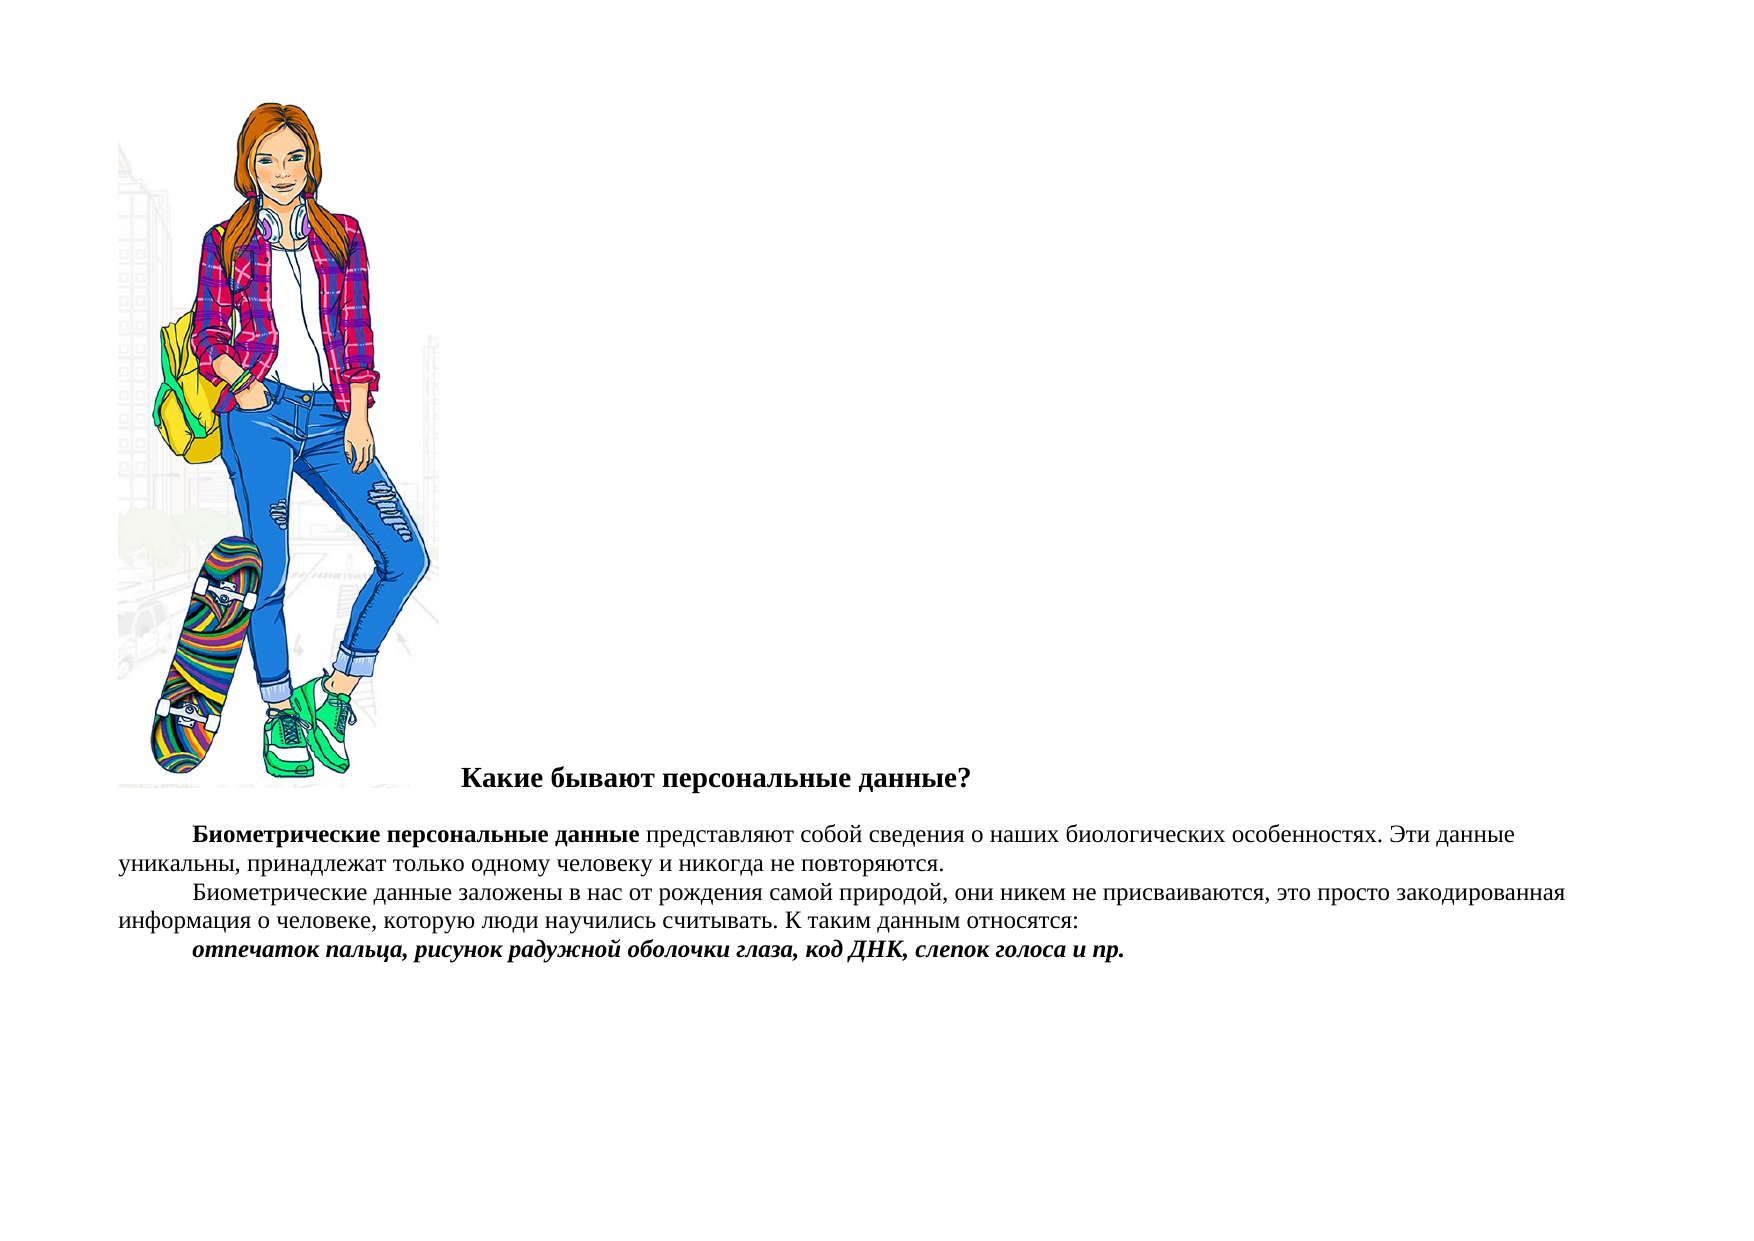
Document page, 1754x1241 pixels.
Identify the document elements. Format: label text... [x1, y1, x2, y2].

text Биометрические данные заложены в нас от рождения самой природой, они никем не присваиваются, это просто закодированная информация о человеке, которую люди научились считывать. К таким данным относятся: [118, 877, 1636, 934]
text Биометрические персональные данные представляют собой сведения о наших биологических особенностях. Эти данные уникальны, принадлежат только одному человеку и никогда не повторяются. [118, 819, 1636, 877]
picture [118, 88, 439, 788]
text Какие бывают персональные данные? [118, 88, 1636, 793]
text отпечаток пальца, рисунок радужной оболочки глаза, код ДНК, слепок голоса и пр. [118, 934, 1636, 963]
